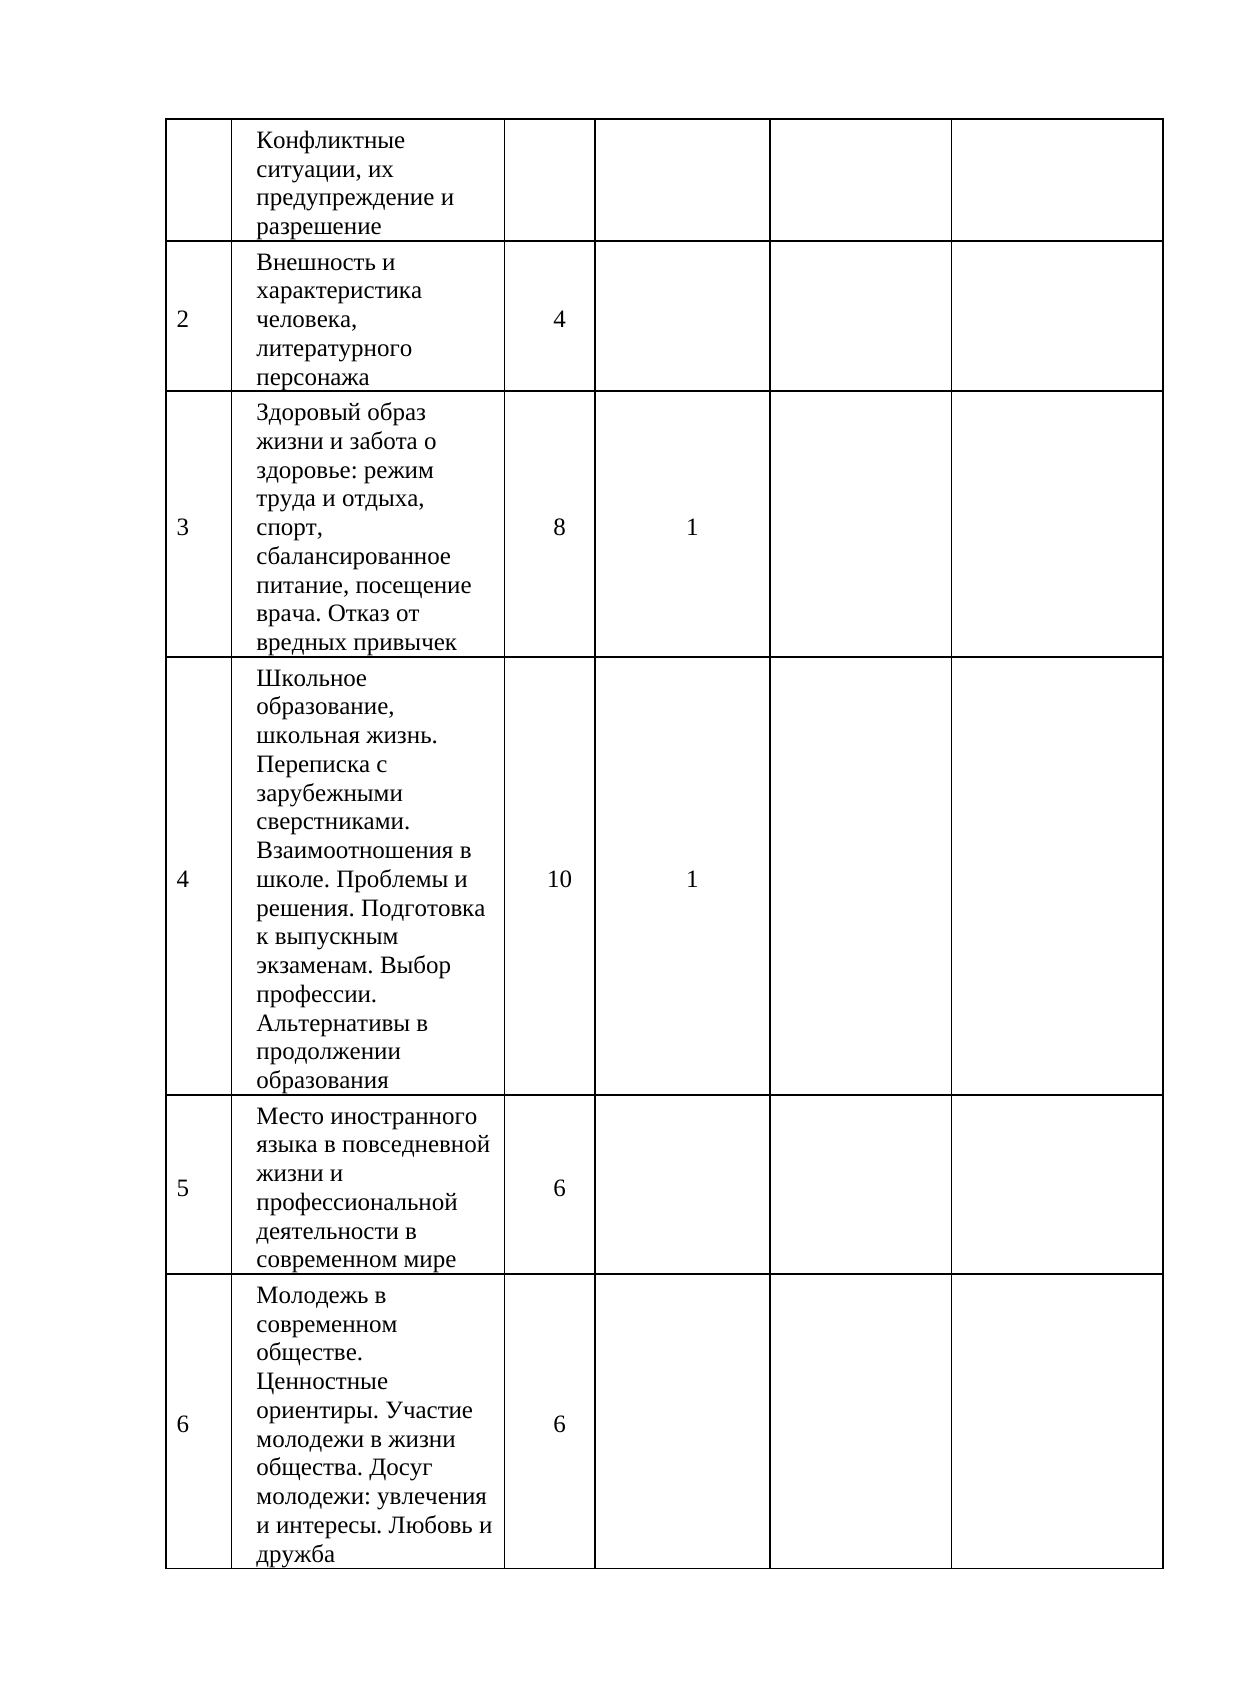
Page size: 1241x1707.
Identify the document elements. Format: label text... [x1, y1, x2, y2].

table_cell 4 [505, 242, 594, 390]
table_cell [596, 242, 769, 390]
table_cell [952, 242, 1162, 390]
table_cell [771, 1096, 951, 1273]
table_cell 6 [505, 1275, 594, 1567]
table_cell 8 [505, 392, 594, 656]
table_cell 6 [167, 1275, 231, 1567]
table_cell 2 [167, 242, 231, 390]
table_cell Здоровый образ жизни и забота о здоровье: режим труда и отдыха, спорт, сбалансированное питание, посещение врача. Отказ от вредных привычек [232, 392, 504, 656]
table_cell [952, 392, 1162, 656]
table_cell [952, 658, 1162, 1094]
table_cell [952, 120, 1162, 240]
table_cell 1 [167, 120, 231, 240]
table_cell 4 [167, 658, 231, 1094]
table_cell Молодежь в современном обществе. Ценностные ориентиры. Участие молодежи в жизни общества. Досуг молодежи: увлечения и интересы. Любовь и дружба [232, 1275, 504, 1567]
table_cell 6 [505, 1096, 594, 1273]
table_cell 10 [505, 658, 594, 1094]
table_cell 5 [167, 1096, 231, 1273]
table_cell [952, 1275, 1162, 1567]
table_cell [771, 392, 951, 656]
table_cell [771, 1275, 951, 1567]
table_cell [771, 120, 951, 240]
table_cell Школьное образование, школьная жизнь. Переписка с зарубежными сверстниками. Взаимоотношения в школе. Проблемы и решения. Подготовка к выпускным экзаменам. Выбор профессии. Альтернативы в продолжении образования [232, 658, 504, 1094]
table_cell 1 [596, 120, 769, 240]
table_cell [952, 1096, 1162, 1273]
table_cell Место иностранного языка в повседневной жизни и профессиональной деятельности в современном мире [232, 1096, 504, 1273]
table_cell Внешность и характеристика человека, литературного персонажа [232, 242, 504, 390]
table_cell [596, 1096, 769, 1273]
table_cell 3 [167, 392, 231, 656]
table_cell [771, 242, 951, 390]
table_cell 17 [505, 120, 594, 240]
table_cell [771, 658, 951, 1094]
table_cell 1 [596, 658, 769, 1094]
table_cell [232, 120, 504, 240]
table_cell 1 [596, 392, 769, 656]
table_cell [596, 1275, 769, 1567]
